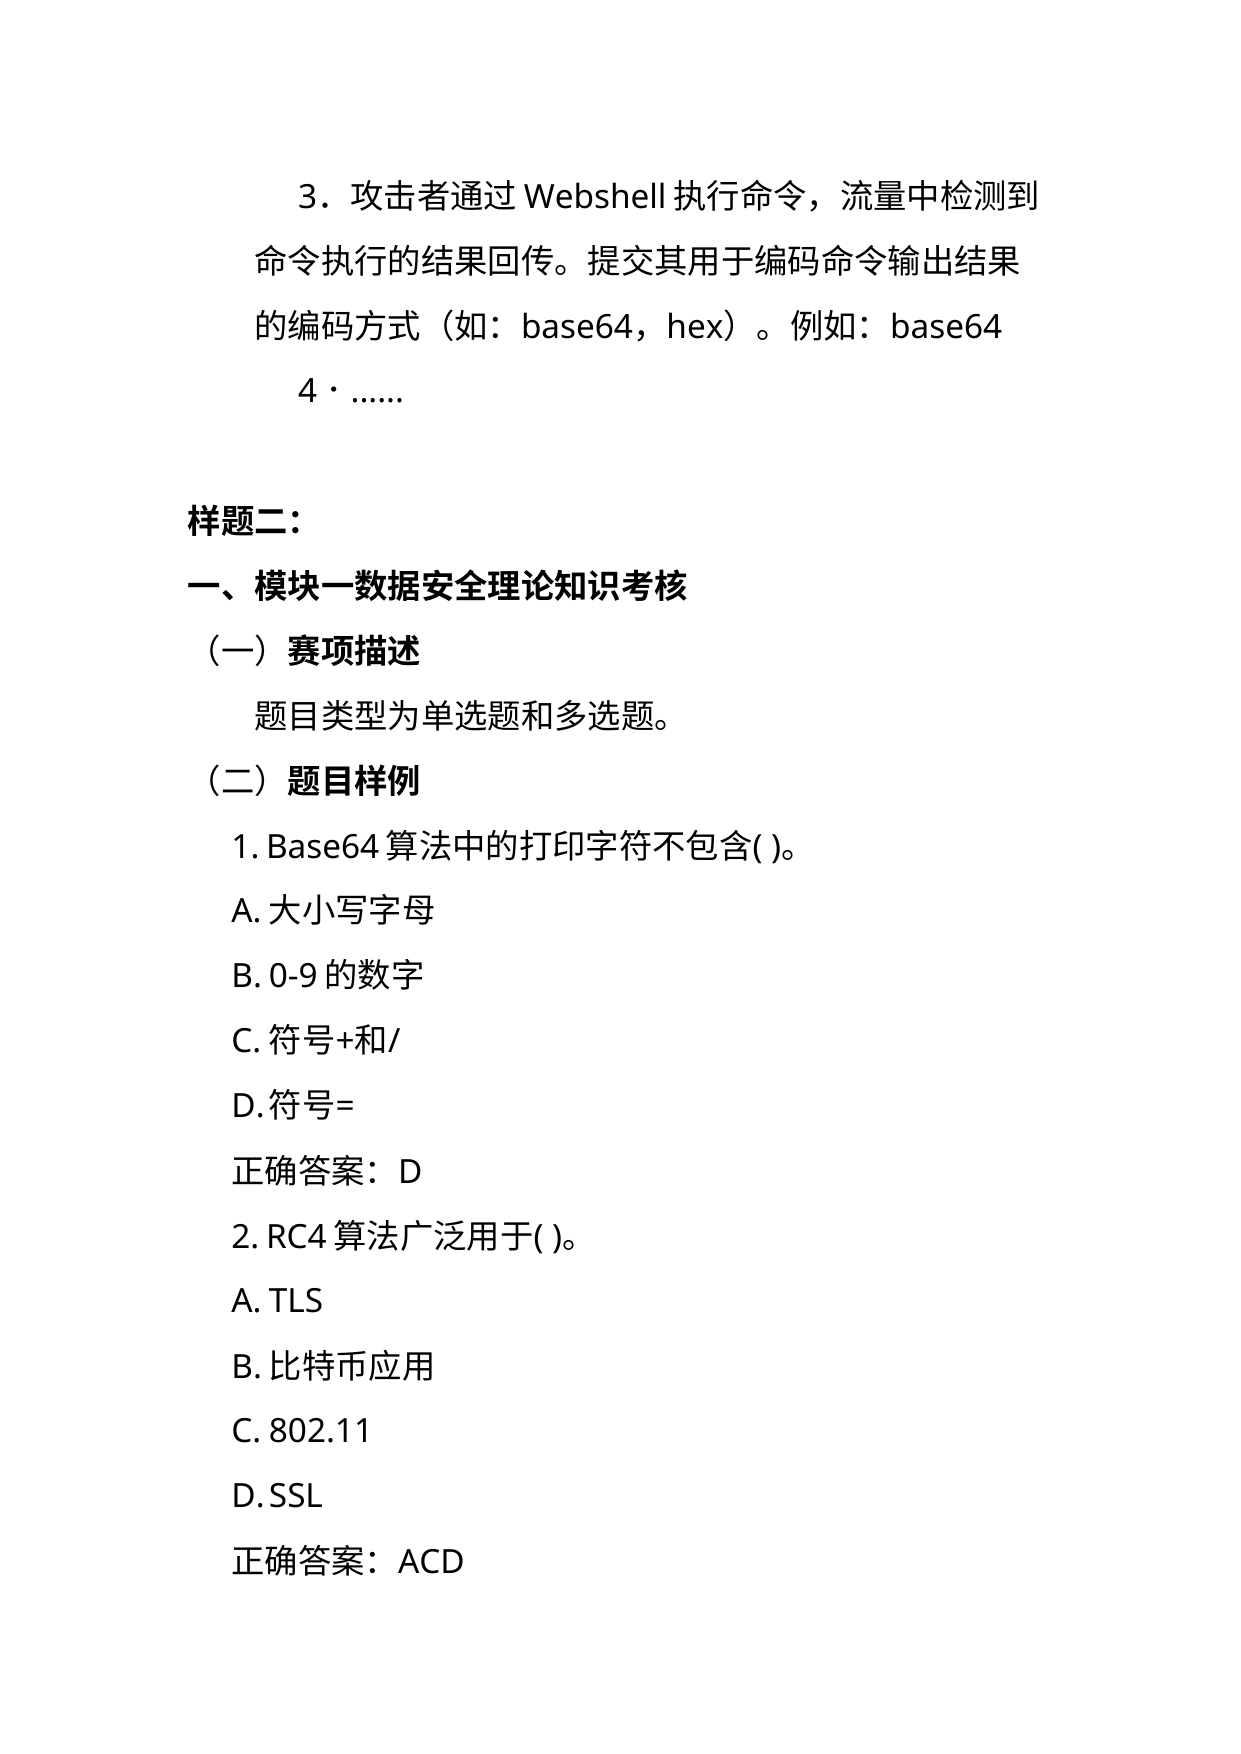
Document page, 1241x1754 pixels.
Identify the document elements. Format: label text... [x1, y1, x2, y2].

list 模块一数据安全理论知识考核 [187, 552, 1053, 617]
list SSL [231, 1462, 1053, 1527]
list 802.11 [231, 1397, 1053, 1462]
list 赛项描述 [187, 617, 1053, 682]
list 符号= [231, 1072, 1053, 1137]
list 比特币应用 [231, 1332, 1053, 1397]
list 0-9的数字 [231, 942, 1053, 1007]
list 符号+和/ [231, 1007, 1053, 1072]
text 正确答案：D [187, 1137, 1053, 1202]
text 1. Base64算法中的打印字符不包含( )。 [187, 812, 1053, 877]
text 正确答案：ACD [187, 1527, 1053, 1592]
list 题目样例 [187, 747, 1053, 812]
list 攻击者通过Webshell执行命令，流量中检测到命令执行的结果回传。提交其用于编码命令输出结果的编码方式（如：base64，hex）。例如：base64 [254, 162, 1053, 357]
text 2. RC4算法广泛用于( )。 [187, 1202, 1053, 1267]
list TLS [231, 1267, 1053, 1332]
list 题目类型为单选题和多选题。 [187, 682, 1053, 747]
list ...... [254, 357, 1053, 422]
list 大小写字母 [231, 877, 1053, 942]
text 样题二： [187, 487, 1053, 552]
